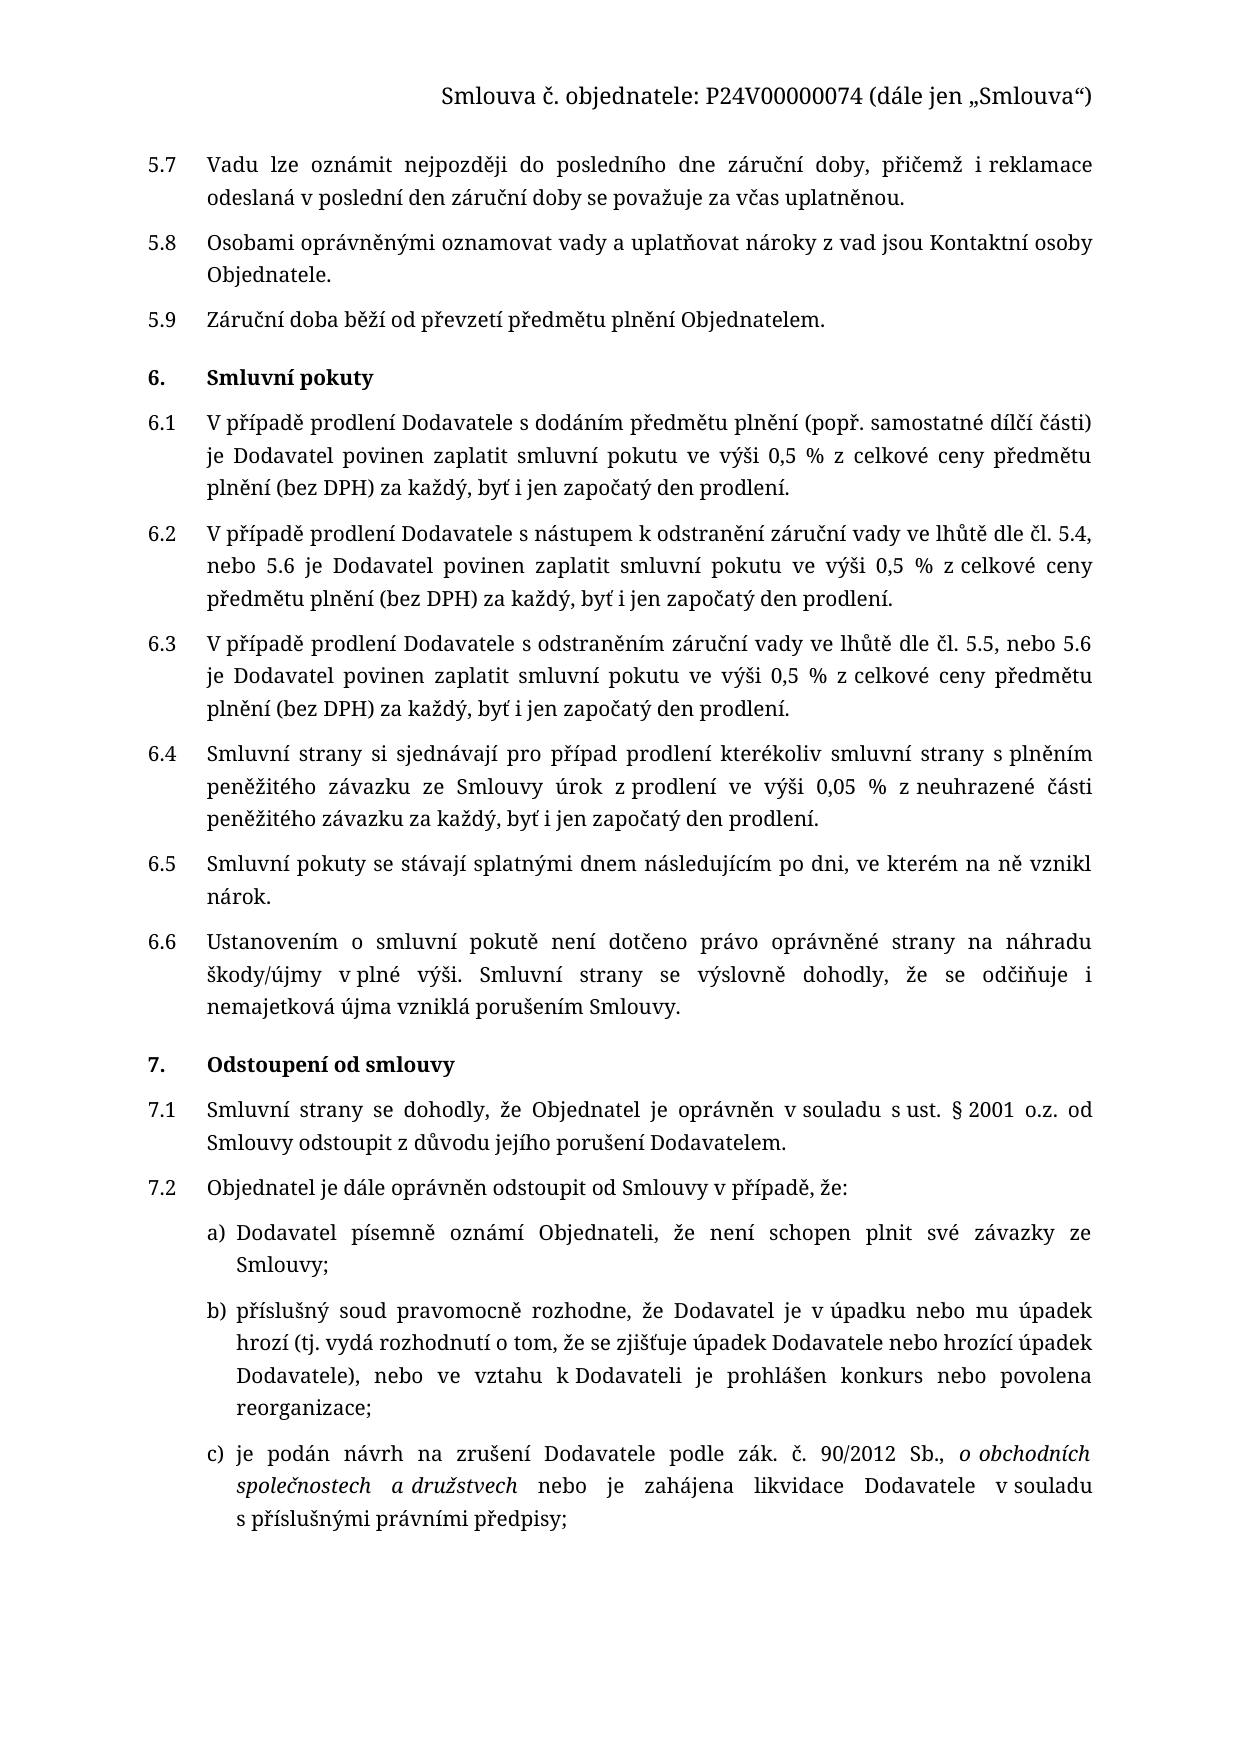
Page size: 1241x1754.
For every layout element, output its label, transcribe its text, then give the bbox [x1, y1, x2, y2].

list Objednatel je dále oprávněn odstoupit od Smlouvy v případě, že: [148, 1173, 1093, 1201]
list Záruční doba běží od převzetí předmětu plnění Objednatelem. [148, 306, 1093, 334]
list příslušný soud pravomocně rozhodne, že Dodavatel je v úpadku nebo mu úpadek hrozí (tj. vydá rozhodnutí o tom, že se zjišťuje úpadek Dodavatele nebo hrozící úpadek Dodavatele), nebo ve vztahu k Dodavateli je prohlášen konkurs nebo povolena reorganizace; [207, 1296, 1093, 1422]
list je podán návrh na zrušení Dodavatele podle zák. č. 90/2012 Sb., o obchodních společnostech a družstvech nebo je zahájena likvidace Dodavatele v souladu s příslušnými právními předpisy; [207, 1439, 1093, 1532]
list Odstoupení od smlouvy [148, 1050, 1093, 1078]
list V případě prodlení Dodavatele s nástupem k odstranění záruční vady ve lhůtě dle čl. 5.4, nebo 5.6 je Dodavatel povinen zaplatit smluvní pokutu ve výši 0,5 % z celkové ceny předmětu plnění (bez DPH) za každý, byť i jen započatý den prodlení. [148, 519, 1093, 612]
list Ustanovením o smluvní pokutě není dotčeno právo oprávněné strany na náhradu škody/újmy v plné výši. Smluvní strany se výslovně dohodly, že se odčiňuje i nemajetková újma vzniklá porušením Smlouvy. [148, 927, 1093, 1021]
list Smluvní strany se dohodly, že Objednatel je oprávněn v souladu s ust. § 2001 o.z. od Smlouvy odstoupit z důvodu jejího porušení Dodavatelem. [148, 1095, 1093, 1156]
list Smluvní strany si sjednávají pro případ prodlení kterékoliv smluvní strany s plněním peněžitého závazku ze Smlouvy úrok z prodlení ve výši 0,05 % z neuhrazené části peněžitého závazku za každý, byť i jen započatý den prodlení. [148, 739, 1093, 833]
list Smluvní pokuty se stávají splatnými dnem následujícím po dni, ve kterém na ně vznikl nárok. [148, 849, 1093, 911]
list Vadu lze oznámit nejpozději do posledního dne záruční doby, přičemž i reklamace odeslaná v poslední den záruční doby se považuje za včas uplatněnou. [148, 150, 1093, 211]
list Osobami oprávněnými oznamovat vady a uplatňovat nároky z vad jsou Kontaktní osoby Objednatele. [148, 228, 1093, 289]
list Dodavatel písemně oznámí Objednateli, že není schopen plnit své závazky ze Smlouvy; [207, 1218, 1093, 1279]
list V případě prodlení Dodavatele s odstraněním záruční vady ve lhůtě dle čl. 5.5, nebo 5.6 je Dodavatel povinen zaplatit smluvní pokutu ve výši 0,5 % z celkové ceny předmětu plnění (bez DPH) za každý, byť i jen započatý den prodlení. [148, 629, 1093, 723]
list V případě prodlení Dodavatele s dodáním předmětu plnění (popř. samostatné dílčí části) je Dodavatel povinen zaplatit smluvní pokutu ve výši 0,5 % z celkové ceny předmětu plnění (bez DPH) za každý, byť i jen započatý den prodlení. [148, 408, 1093, 502]
list Smluvní pokuty [148, 363, 1093, 392]
